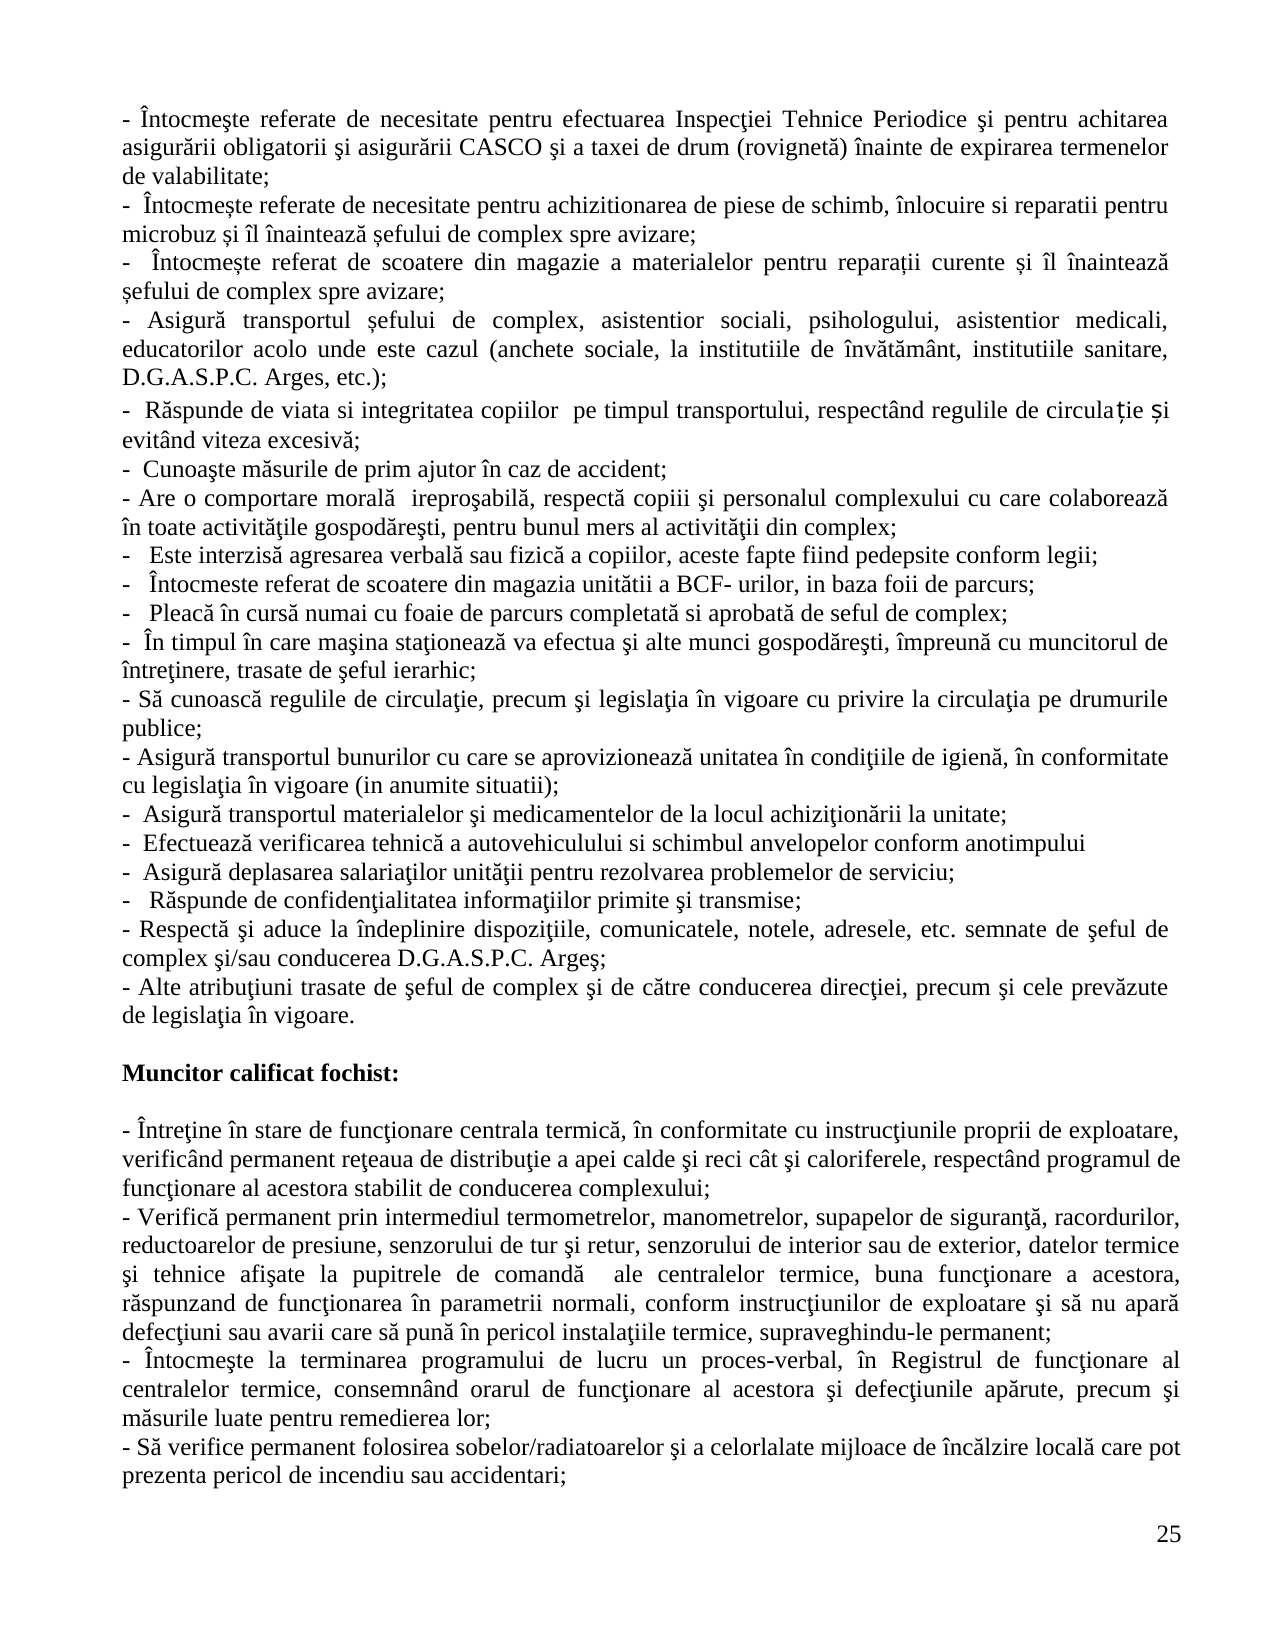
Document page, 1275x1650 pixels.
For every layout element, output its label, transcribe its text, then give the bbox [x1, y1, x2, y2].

text - Întocmeşte referate de necesitate pentru efectuarea Inspecţiei Tehnice Periodice şi pentru achitarea asigurării obligatorii şi asigurării CASCO şi a taxei de drum (rovignetă) înainte de expirarea termenelor de valabilitate; [122, 104, 1169, 190]
text - Răspunde de viata si integritatea copiilor pe timpul transportului, respectând regulile de circulație și evitând viteza excesivă; [122, 391, 1169, 454]
text - Verifică permanent prin intermediul termometrelor, manometrelor, supapelor de siguranţă, racordurilor, reductoarelor de presiune, senzorului de tur şi retur, senzorului de interior sau de exterior, datelor termice şi tehnice afişate la pupitrele de comandă ale centralelor termice, buna funcţionare a acestora, răspunzand de funcţionarea în parametrii normali, conform instrucţiunilor de exploatare şi să nu apară defecţiuni sau avarii care să pună în pericol instalaţiile termice, supraveghindu-le permanent; [122, 1202, 1181, 1345]
text - Pleacă în cursă numai cu foaie de parcurs completată si aprobată de seful de complex; [122, 598, 1169, 627]
text - Să verifice permanent folosirea sobelor/radiatoarelor şi a celorlalate mijloace de încălzire locală care pot prezenta pericol de incendiu sau accidentari; [122, 1432, 1181, 1489]
text - Alte atribuţiuni trasate de şeful de complex şi de către conducerea direcţiei, precum şi cele prevăzute de legislaţia în vigoare. [122, 972, 1169, 1029]
text Muncitor calificat fochist: [122, 1058, 1181, 1087]
text - Întocmeste referat de scoatere din magazia unitătii a BCF- urilor, in baza foii de parcurs; [122, 569, 1169, 598]
text - Cunoaşte măsurile de prim ajutor în caz de accident; [122, 454, 1169, 483]
text - Este interzisă agresarea verbală sau fizică a copiilor, aceste fapte fiind pedepsite conform legii; [122, 540, 1169, 569]
text - Asigură transportul bunurilor cu care se aprovizionează unitatea în condiţiile de igienă, în conformitate cu legislaţia în vigoare (in anumite situatii); [122, 742, 1169, 799]
text - Asigură transportul șefului de complex, asistentior sociali, psihologului, asistentior medicali, educatorilor acolo unde este cazul (anchete sociale, la institutiile de învătământ, institutiile sanitare, D.G.A.S.P.C. Arges, etc.); [122, 305, 1169, 391]
text - Întocmește referat de scoatere din magazie a materialelor pentru reparații curente și îl înaintează șefului de complex spre avizare; [122, 247, 1169, 305]
text - Asigură deplasarea salariaţilor unităţii pentru rezolvarea problemelor de serviciu; [122, 857, 1169, 885]
text - Asigură transportul materialelor şi medicamentelor de la locul achiziţionării la unitate; [122, 799, 1169, 828]
text - Răspunde de confidenţialitatea informaţiilor primite şi transmise; [122, 885, 1169, 914]
text - Întocmește referate de necesitate pentru achizitionarea de piese de schimb, înlocuire si reparatii pentru microbuz și îl înaintează șefului de complex spre avizare; [122, 190, 1169, 247]
text - Să cunoască regulile de circulaţie, precum şi legislaţia în vigoare cu privire la circulaţia pe drumurile publice; [122, 684, 1169, 742]
text - Întocmeşte la terminarea programului de lucru un proces-verbal, în Registrul de funcţionare al centralelor termice, consemnând orarul de funcţionare al acestora şi defecţiunile apărute, precum şi măsurile luate pentru remedierea lor; [122, 1345, 1181, 1432]
text - Are o comportare morală ireproşabilă, respectă copiii şi personalul complexului cu care colaborează în toate activităţile gospodăreşti, pentru bunul mers al activităţii din complex; [122, 483, 1169, 540]
text - Respectă şi aduce la îndeplinire dispoziţiile, comunicatele, notele, adresele, etc. semnate de şeful de complex şi/sau conducerea D.G.A.S.P.C. Argeş; [122, 914, 1169, 972]
text - Întreţine în stare de funcţionare centrala termică, în conformitate cu instrucţiunile proprii de exploatare, verificând permanent reţeaua de distribuţie a apei calde şi reci cât şi caloriferele, respectând programul de funcţionare al acestora stabilit de conducerea complexului; [122, 1115, 1181, 1202]
text - În timpul în care maşina staţionează va efectua şi alte munci gospodăreşti, împreună cu muncitorul de întreţinere, trasate de şeful ierarhic; [122, 627, 1169, 684]
text - Efectuează verificarea tehnică a autovehiculului si schimbul anvelopelor conform anotimpului [122, 828, 1169, 857]
